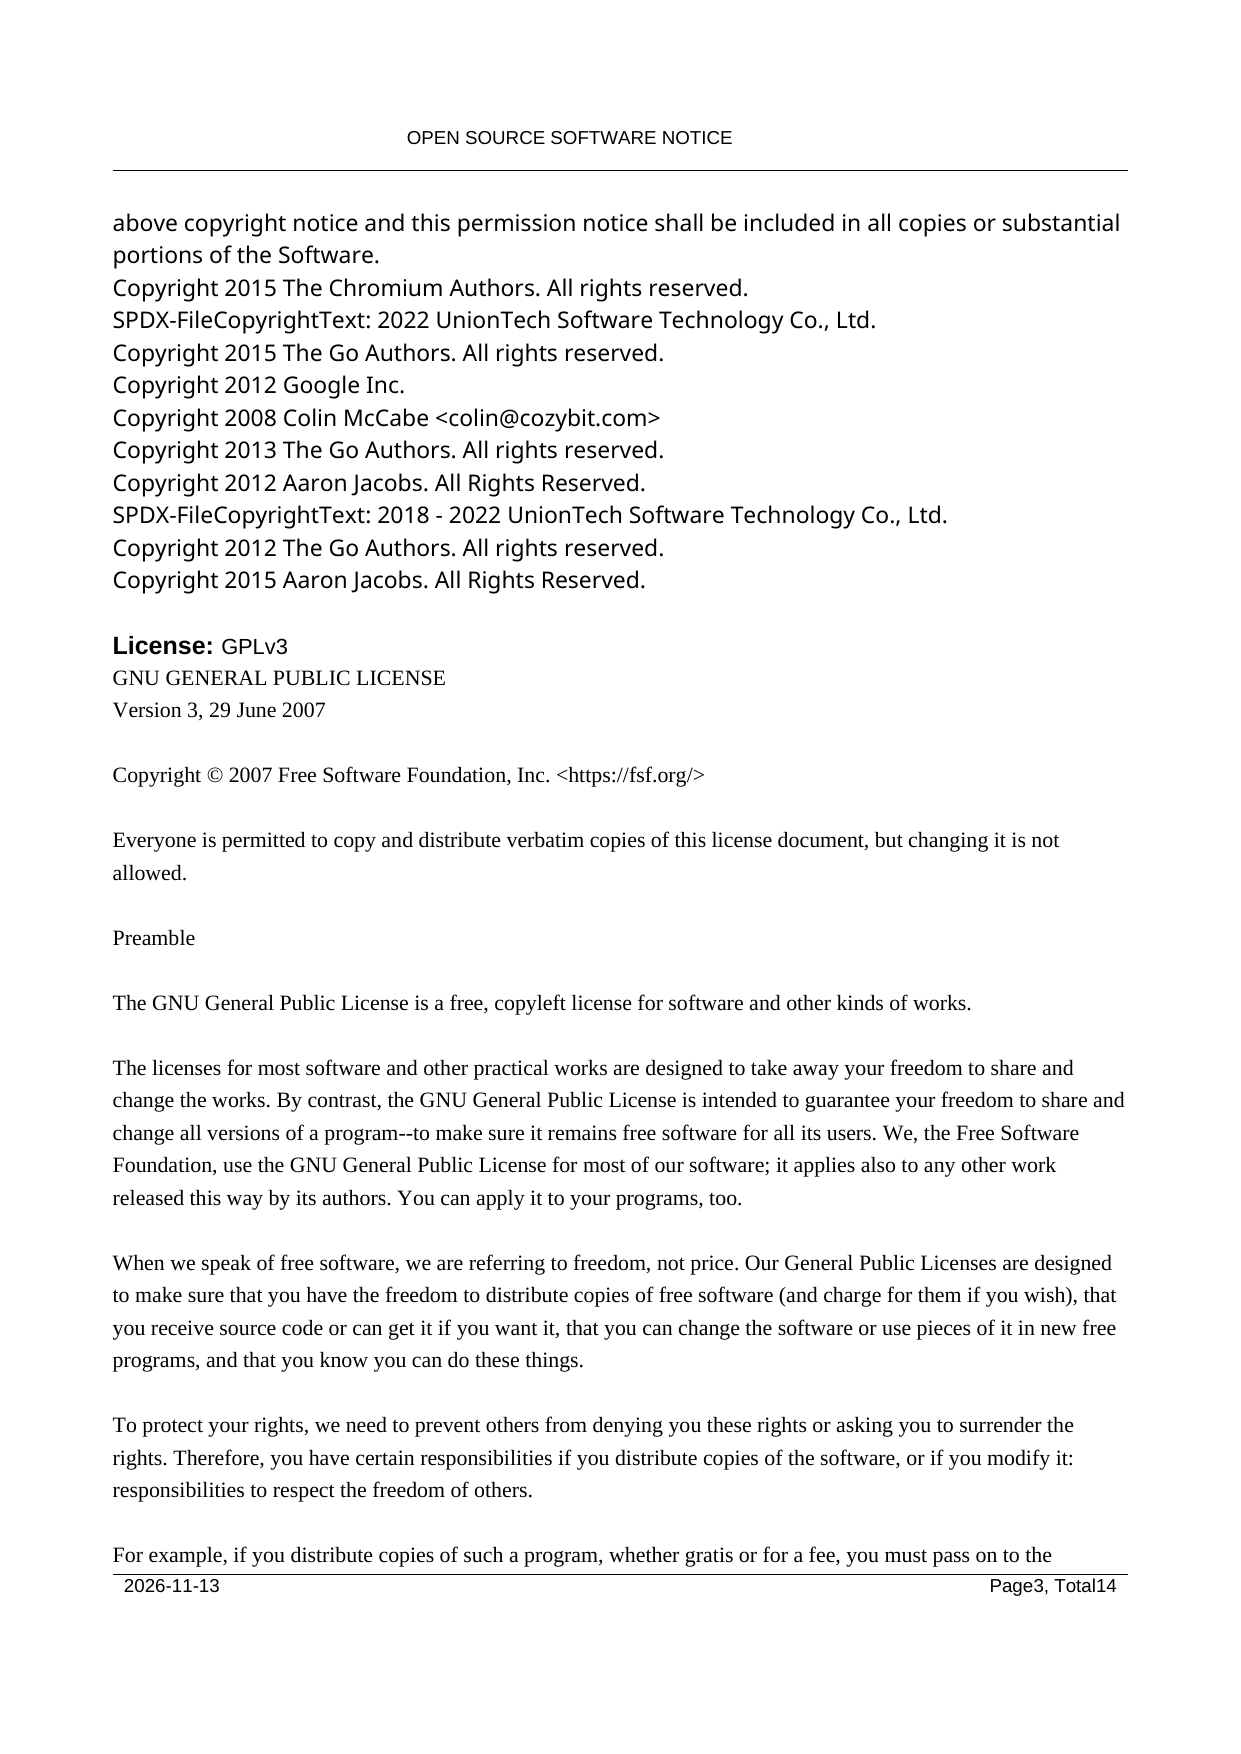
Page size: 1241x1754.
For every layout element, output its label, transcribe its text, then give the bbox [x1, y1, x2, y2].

text License: GPLv3 [112, 629, 1128, 661]
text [112, 661, 1128, 1571]
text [112, 206, 1128, 629]
